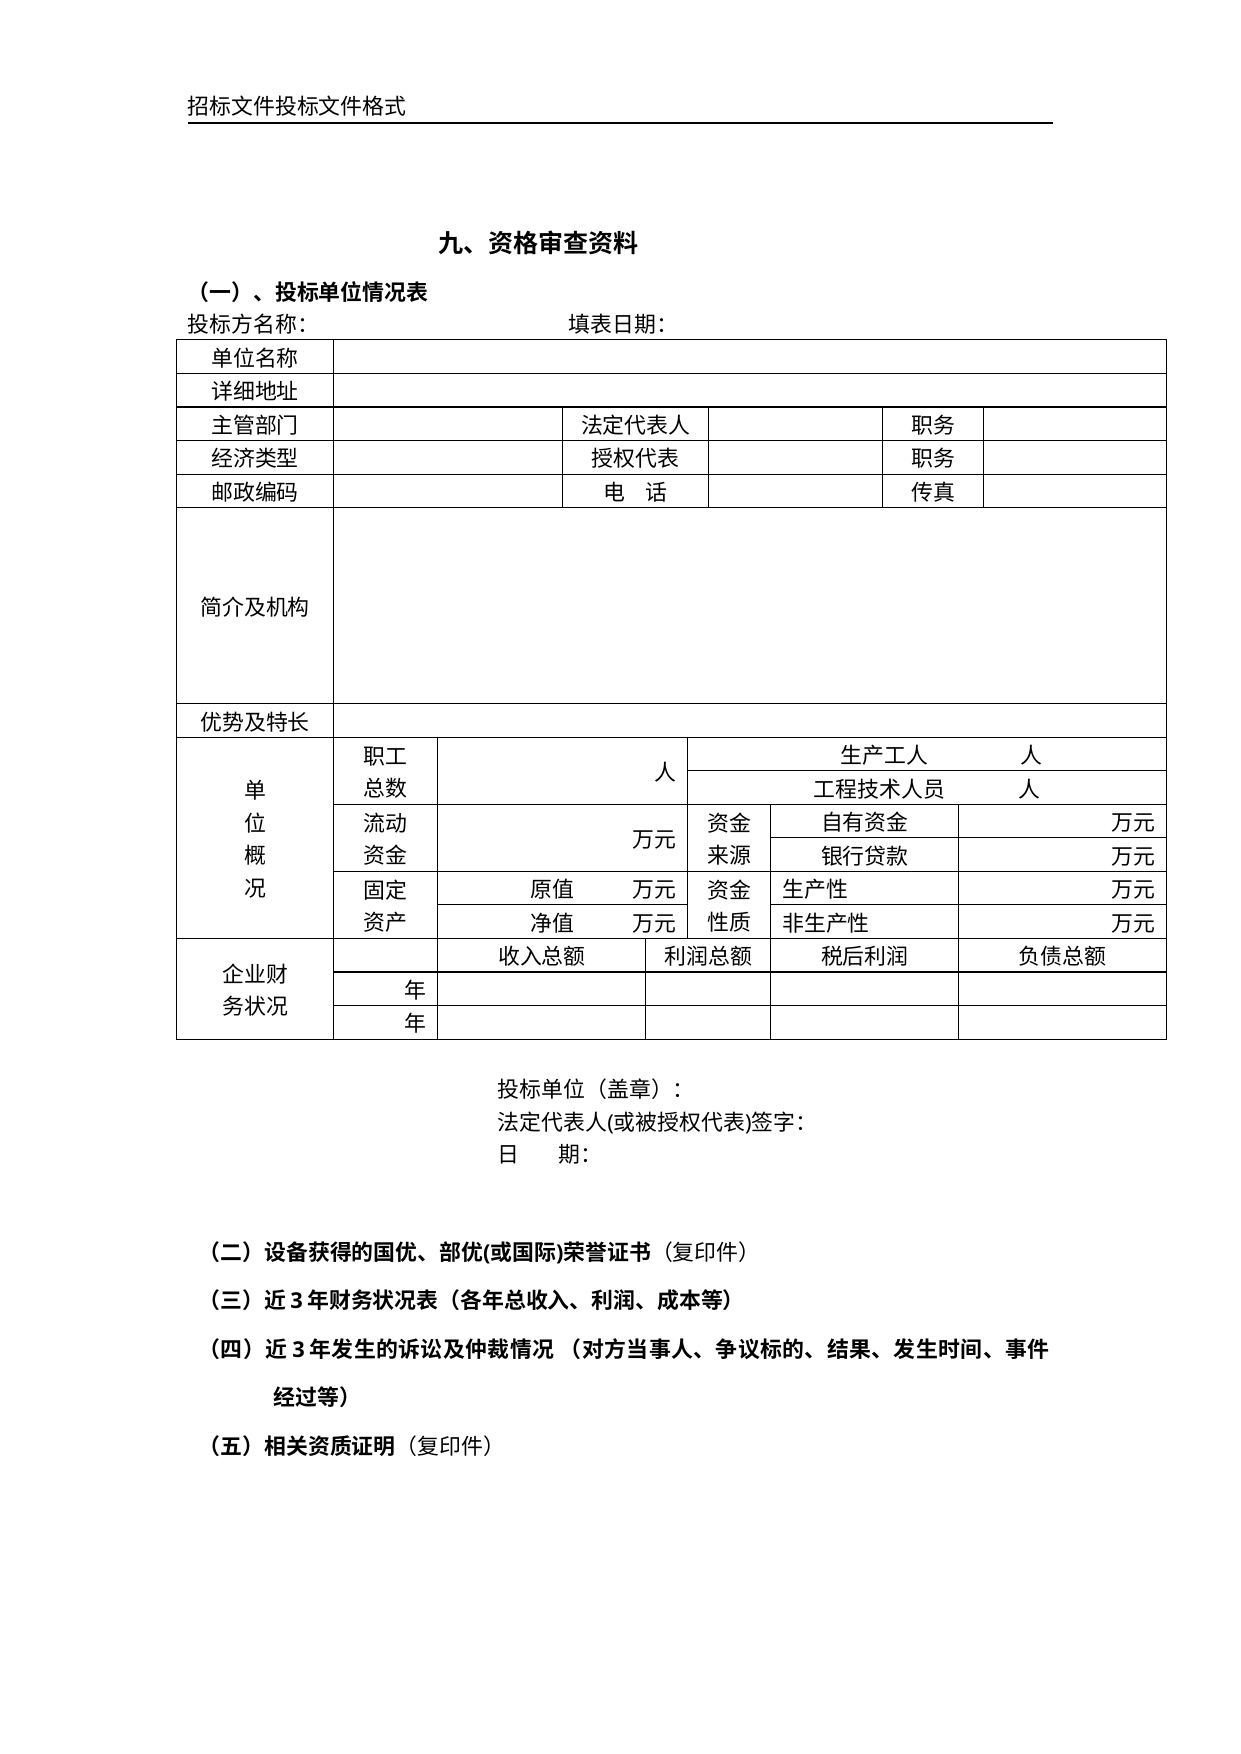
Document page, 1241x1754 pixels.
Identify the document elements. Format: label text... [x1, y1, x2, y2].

table_header 单位名称 [177, 340, 333, 373]
text 九、资格审查资料 [187, 209, 1053, 274]
table_cell [334, 374, 1166, 406]
table_cell 万元 [959, 838, 1166, 871]
text 投标方名称： 填表日期： [187, 307, 1053, 339]
table_cell 生产性 [771, 872, 958, 904]
table_cell 万元 [438, 805, 687, 871]
table_cell 主管部门 [177, 408, 333, 440]
table_cell 负债总额 [959, 939, 1166, 971]
table_cell 自有资金 [771, 805, 958, 837]
table_cell 职工 总数 [334, 738, 437, 804]
table_cell [709, 475, 882, 507]
table_cell 电 话 [563, 475, 708, 507]
table_cell [334, 704, 1166, 737]
table_cell 资金 性质 [688, 872, 770, 938]
text （四）近3年发生的诉讼及仲裁情况 （对方当事人、争议标的、结果、发生时间、事件经过等） [198, 1331, 1053, 1412]
table_header [334, 340, 1166, 373]
table_cell 职务 [883, 441, 983, 473]
table_cell 企业财 务状况 [177, 939, 333, 1038]
table_cell 人 [438, 738, 687, 804]
table_cell 生产工人 人 [688, 738, 1166, 770]
table_cell [959, 973, 1166, 1005]
table_cell [984, 441, 1166, 473]
table_cell 资金 来源 [688, 805, 770, 871]
table_cell [646, 1006, 770, 1038]
table_cell [709, 408, 882, 440]
text （三）近3年财务状况表（各年总收入、利润、成本等） [187, 1283, 1053, 1315]
table_cell 年 [334, 1006, 437, 1038]
table_cell [984, 408, 1166, 440]
table_cell [646, 973, 770, 1005]
table_cell 详细地址 [177, 374, 333, 406]
table_cell [334, 441, 562, 473]
table_cell [438, 973, 645, 1005]
table_cell 固定 资产 [334, 872, 437, 938]
table_cell [959, 1006, 1166, 1038]
table_cell [771, 973, 958, 1005]
table_cell 单 位 概 况 [177, 738, 333, 938]
table_cell 经济类型 [177, 441, 333, 473]
table_cell 万元 [959, 905, 1166, 938]
text （一）、投标单位情况表 [187, 274, 1053, 307]
table_cell 职务 [883, 408, 983, 440]
table_cell 原值 万元 [438, 872, 687, 904]
text 投标单位（盖章）： [187, 1072, 1053, 1104]
table_cell 万元 [959, 805, 1166, 837]
table_cell 年 [334, 973, 437, 1005]
table_cell [334, 508, 1166, 703]
text 法定代表人(或被授权代表)签字： [187, 1104, 1053, 1137]
table_cell [438, 1006, 645, 1038]
table_cell 万元 [959, 872, 1166, 904]
table_cell 授权代表 [563, 441, 708, 473]
table_cell 法定代表人 [563, 408, 708, 440]
table_cell [334, 408, 562, 440]
table_cell [334, 939, 437, 971]
table_cell 利润总额 [646, 939, 770, 971]
table_cell 简介及机构 [177, 508, 333, 703]
table_cell 传真 [883, 475, 983, 507]
text 日 期： [187, 1137, 1053, 1169]
table_cell [771, 1006, 958, 1038]
table_cell 流动 资金 [334, 805, 437, 871]
text （二）设备获得的国优、部优(或国际)荣誉证书（复印件） [187, 1234, 1053, 1267]
table_cell 非生产性 [771, 905, 958, 938]
table_cell 工程技术人员 人 [688, 771, 1166, 804]
text （五）相关资质证明（复印件） [187, 1428, 1053, 1461]
table_cell 银行贷款 [771, 838, 958, 871]
table_cell 邮政编码 [177, 475, 333, 507]
table_cell 优势及特长 [177, 704, 333, 737]
table_cell [334, 475, 562, 507]
table_cell 净值 万元 [438, 905, 687, 938]
table_cell 税后利润 [771, 939, 958, 971]
table_cell [709, 441, 882, 473]
table_cell 收入总额 [438, 939, 645, 971]
table_cell [984, 475, 1166, 507]
